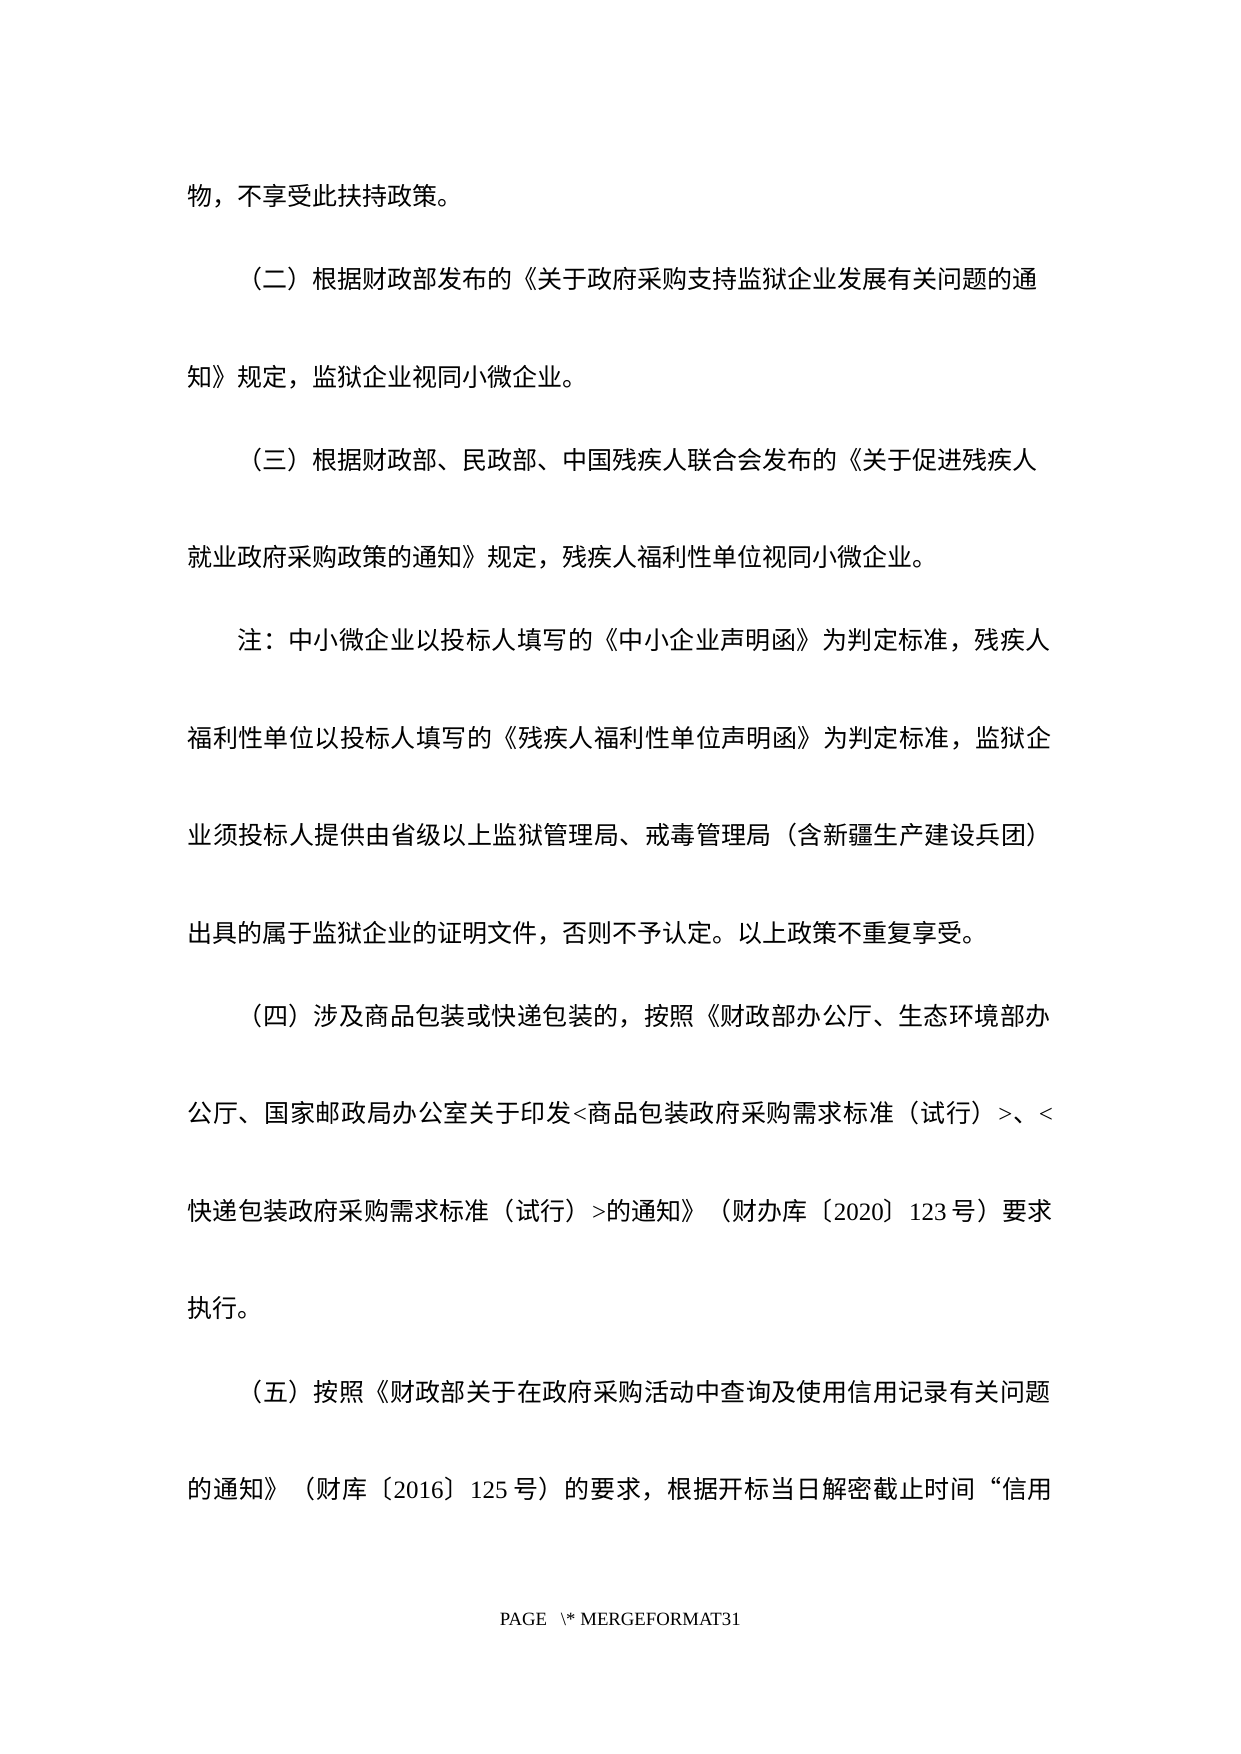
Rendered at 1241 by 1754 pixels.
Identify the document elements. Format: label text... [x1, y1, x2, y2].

text （四）涉及商品包装或快递包装的，按照《财政部办公厅、生态环境部办公厅、国家邮政局办公室关于印发<商品包装政府采购需求标准（试行）>、<快递包装政府采购需求标准（试行）>的通知》（财办库〔2020〕123号）要求执行。 [187, 982, 1053, 1339]
text 注：中小微企业以投标人填写的《中小企业声明函》为判定标准，残疾人福利性单位以投标人填写的《残疾人福利性单位声明函》为判定标准，监狱企业须投标人提供由省级以上监狱管理局、戒毒管理局（含新疆生产建设兵团）出具的属于监狱企业的证明文件，否则不予认定。以上政策不重复享受。 [187, 606, 1053, 964]
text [187, 1358, 1053, 1520]
text （三）根据财政部、民政部、中国残疾人联合会发布的《关于促进残疾人就业政府采购政策的通知》规定，残疾人福利性单位视同小微企业。 [187, 426, 1053, 588]
text （二）根据财政部发布的《关于政府采购支持监狱企业发展有关问题的通知》规定，监狱企业视同小微企业。 [187, 245, 1053, 408]
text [187, 162, 1053, 227]
